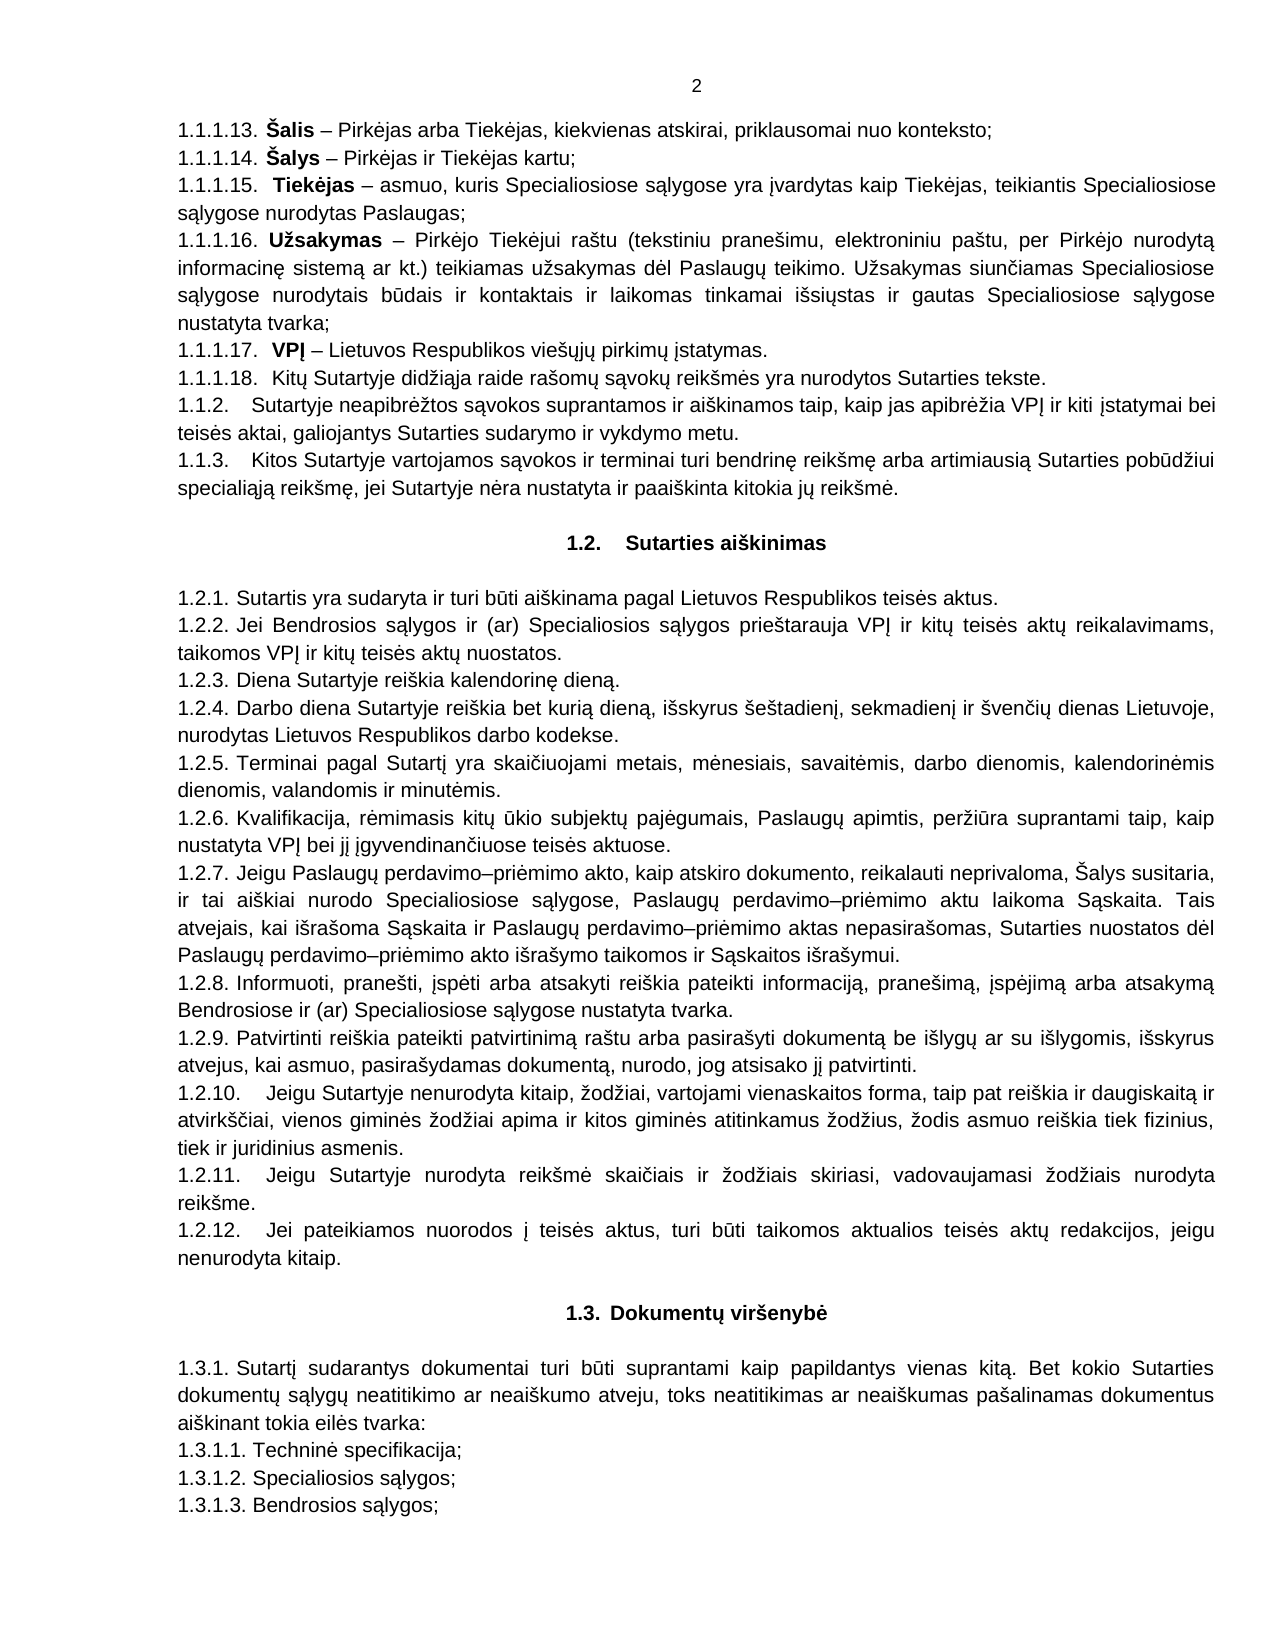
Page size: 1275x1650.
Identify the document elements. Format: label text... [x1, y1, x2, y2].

text 1.2.10. Jeigu Sutartyje nenurodyta kitaip, žodžiai, vartojami vienaskaitos forma, taip pat reiškia ir daugiskaitą ir atvirkščiai, vienos giminės žodžiai apima ir kitos giminės atitinkamus žodžius, žodis asmuo reiškia tiek fizinius, tiek ir juridinius asmenis. [177, 1081, 1216, 1108]
text 1.2.11. Jeigu Sutartyje nurodyta reikšmė skaičiais ir žodžiais skiriasi, vadovaujamasi žodžiais nurodyta reikšme. [177, 1163, 1216, 1214]
text 1.2.12. Jei pateikiamos nuorodos į teisės aktus, turi būti taikomos aktualios teisės aktų redakcijos, jeigu nenurodyta kitaip. [177, 1218, 1216, 1269]
text 1.2.7. Jeigu Paslaugų perdavimo–priėmimo akto, kaip atskiro dokumento, reikalauti neprivaloma, Šalys susitaria, ir tai aiškiai nurodo Specialiosiose sąlygose, Paslaugų perdavimo–priėmimo aktu laikoma Sąskaita. Tais atvejais, kai išrašoma Sąskaita ir Paslaugų perdavimo–priėmimo aktas nepasirašomas, Sutarties nuostatos dėl Paslaugų perdavimo–priėmimo akto išrašymo taikomos ir Sąskaitos išrašymui. [177, 861, 1216, 967]
text 1.3.1.3. Bendrosios sąlygos; [177, 1493, 1216, 1517]
text 1.2.5. Terminai pagal Sutartį yra skaičiuojami metais, mėnesiais, savaitėmis, darbo dienomis, kalendorinėmis dienomis, valandomis ir minutėmis. [177, 751, 1216, 802]
text 1.2.9. Patvirtinti reiškia pateikti patvirtinimą raštu arba pasirašyti dokumentą be išlygų ar su išlygomis, išskyrus atvejus, kai asmuo, pasirašydamas dokumentą, nurodo, jog atsisako jį patvirtinti. [177, 1026, 1216, 1077]
text 1.2.2. Jei Bendrosios sąlygos ir (ar) Specialiosios sąlygos prieštarauja VPĮ ir kitų teisės aktų reikalavimams, taikomos VPĮ ir kitų teisės aktų nuostatos. [177, 613, 1216, 664]
text 1.2. Sutarties aiškinimas [177, 531, 1216, 554]
text 1.3. Dokumentų viršenybė [177, 1301, 1216, 1324]
text 1.2.1. Sutartis yra sudaryta ir turi būti aiškinama pagal Lietuvos Respublikos teisės aktus. [177, 586, 1216, 609]
text 1.1.1.16. Užsakymas – Pirkėjo Tiekėjui raštu (tekstiniu pranešimu, elektroniniu paštu, per Pirkėjo nurodytą informacinę sistemą ar kt.) teikiamas užsakymas dėl Paslaugų teikimo. Užsakymas siunčiamas Specialiosiose sąlygose nurodytais būdais ir kontaktais ir laikomas tinkamai išsiųstas ir gautas Specialiosiose sąlygose nustatyta tvarka; [177, 228, 1216, 334]
text 1.1.1.14. Šalys – Pirkėjas ir Tiekėjas kartu; [177, 146, 1216, 169]
text 1.3.1.1. Techninė specifikacija; [177, 1438, 1216, 1462]
text 1.3.1.2. Specialiosios sąlygos; [177, 1466, 1216, 1489]
text 1.2.8. Informuoti, pranešti, įspėti arba atsakyti reiškia pateikti informaciją, pranešimą, įspėjimą arba atsakymą Bendrosiose ir (ar) Specialiosiose sąlygose nustatyta tvarka. [177, 971, 1216, 1022]
text 1.2.4. Darbo diena Sutartyje reiškia bet kurią dieną, išskyrus šeštadienį, sekmadienį ir švenčių dienas Lietuvoje, nurodytas Lietuvos Respublikos darbo kodekse. [177, 696, 1216, 747]
text 1.1.1.15. Tiekėjas – asmuo, kuris Specialiosiose sąlygose yra įvardytas kaip Tiekėjas, teikiantis Specialiosiose sąlygose nurodytas Paslaugas; [177, 173, 1216, 224]
text 1.1.3. Kitos Sutartyje vartojamos sąvokos ir terminai turi bendrinę reikšmę arba artimiausią Sutarties pobūdžiui specialiąją reikšmę, jei Sutartyje nėra nustatyta ir paaiškinta kitokia jų reikšmė. [177, 448, 1216, 499]
text 1.2.3. Diena Sutartyje reiškia kalendorinę dieną. [177, 668, 1216, 692]
text 1.1.2. Sutartyje neapibrėžtos sąvokos suprantamos ir aiškinamos taip, kaip jas apibrėžia VPĮ ir kiti įstatymai bei teisės aktai, galiojantys Sutarties sudarymo ir vykdymo metu. [177, 393, 1216, 444]
text 1.1.1.18. Kitų Sutartyje didžiąja raide rašomų sąvokų reikšmės yra nurodytos Sutarties tekste. [177, 366, 1216, 389]
text 1.2.10. Jeigu Sutartyje nenurodyta kitaip, žodžiai, vartojami vienaskaitos forma, taip pat reiškia ir daugiskaitą ir atvirkščiai, vienos giminės žodžiai apima ir kitos giminės atitinkamus žodžius, žodis asmuo reiškia tiek fizinius, tiek ir juridinius asmenis. [177, 1132, 1216, 1159]
text 1.1.1.17. VPĮ – Lietuvos Respublikos viešųjų pirkimų įstatymas. [177, 338, 1216, 362]
text 1.3.1. Sutartį sudarantys dokumentai turi būti suprantami kaip papildantys vienas kitą. Bet kokio Sutarties dokumentų sąlygų neatitikimo ar neaiškumo atveju, toks neatitikimas ar neaiškumas pašalinamas dokumentus aiškinant tokia eilės tvarka: [177, 1356, 1216, 1434]
text 1.2.6. Kvalifikacija, rėmimasis kitų ūkio subjektų pajėgumais, Paslaugų apimtis, peržiūra suprantami taip, kaip nustatyta VPĮ bei jį įgyvendinančiuose teisės aktuose. [177, 806, 1216, 857]
text 1.1.1.13. Šalis – Pirkėjas arba Tiekėjas, kiekvienas atskirai, priklausomai nuo konteksto; [177, 118, 1216, 142]
